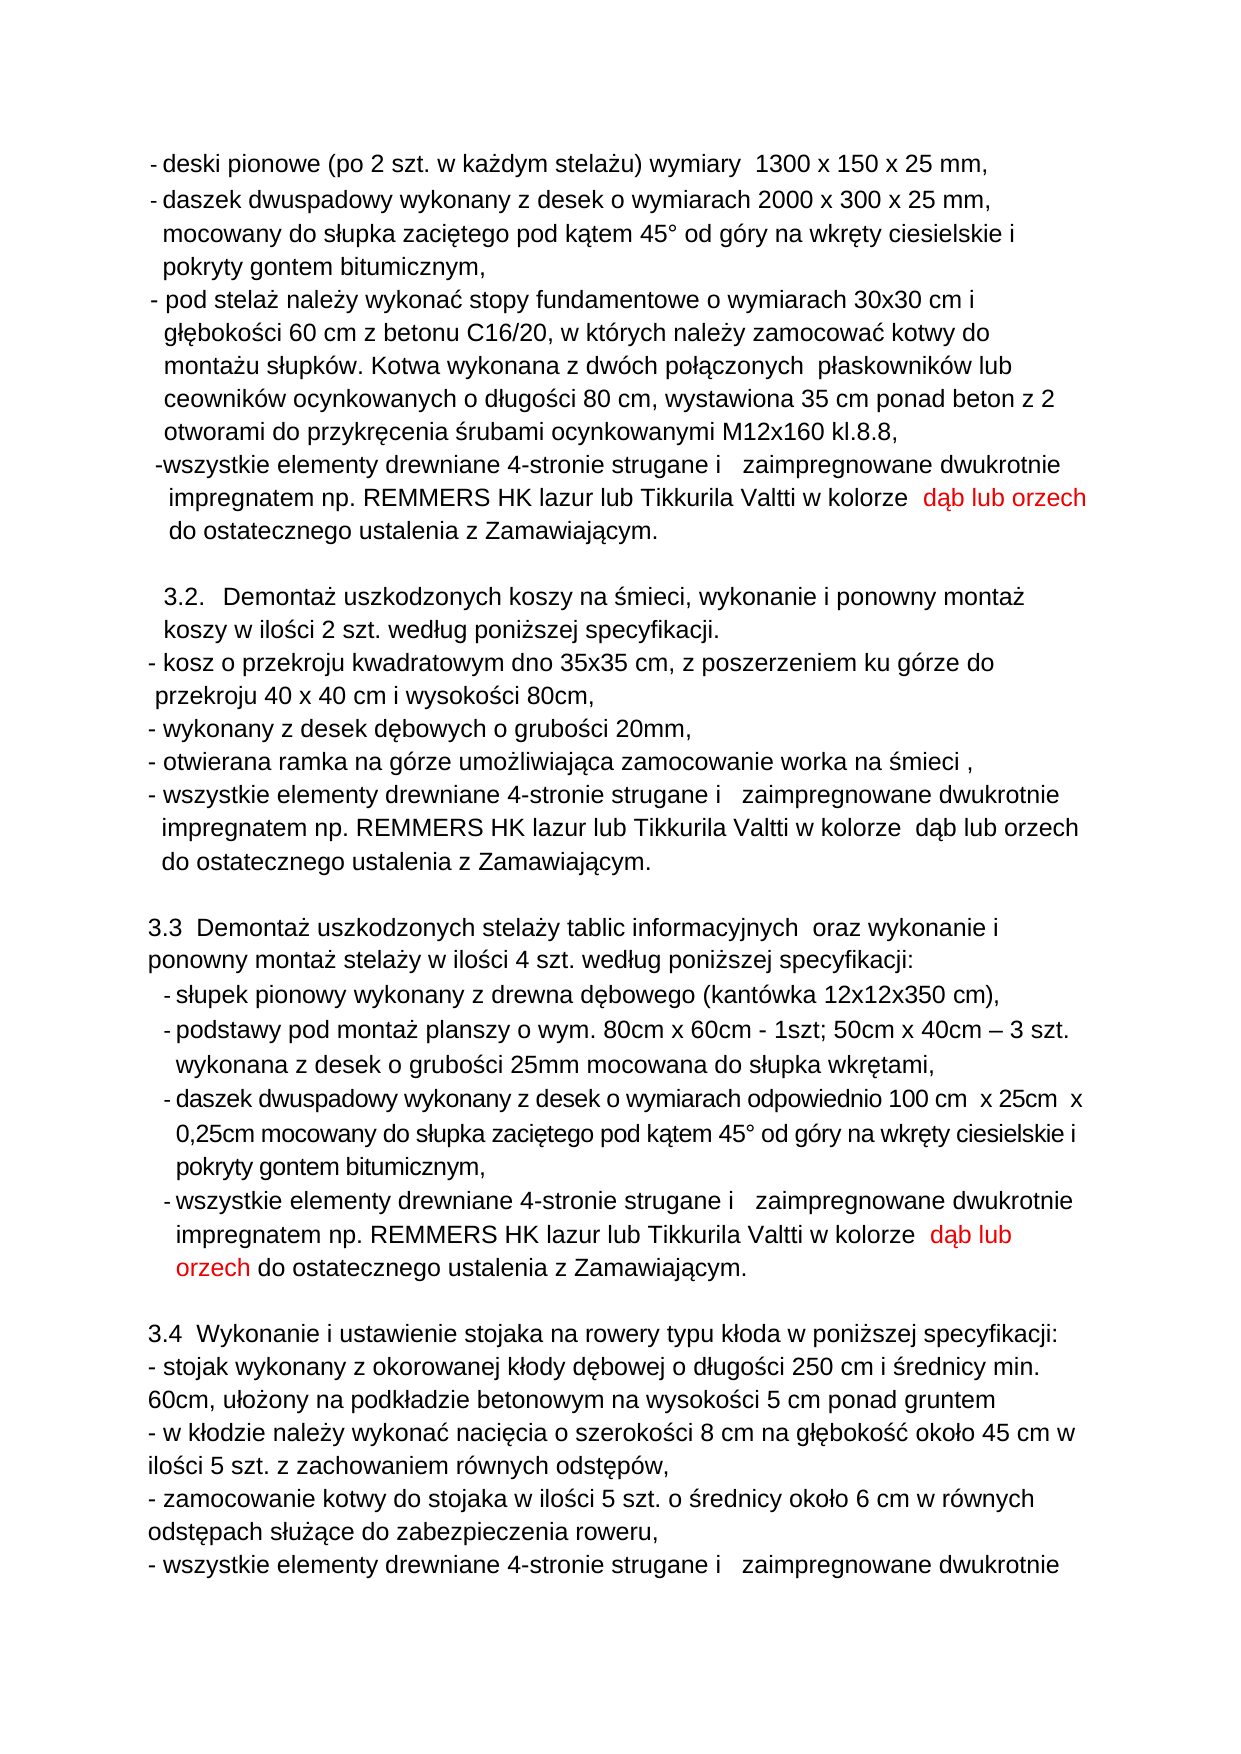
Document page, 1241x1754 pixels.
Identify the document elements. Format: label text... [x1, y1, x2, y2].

text 3.4 Wykonanie i ustawienie stojaka na rowery typu kłoda w poniższej specyfikacji: [148, 1319, 1093, 1348]
text impregnatem np. REMMERS HK lazur lub Tikkurila Valtti w kolorze dąb lub orzech [148, 813, 1093, 842]
text - stojak wykonany z okorowanej kłody dębowej o długości 250 cm i średnicy min. 60cm, ułożony na podkładzie betonowym na wysokości 5 cm ponad gruntem [148, 1352, 1093, 1414]
text do ostatecznego ustalenia z Zamawiającym. [148, 516, 1093, 545]
text impregnatem np. REMMERS HK lazur lub Tikkurila Valtti w kolorze dąb lub orzech [148, 483, 1093, 512]
text -wszystkie elementy drewniane 4-stronie strugane i zaimpregnowane dwukrotnie [148, 450, 1093, 479]
list Demontaż uszkodzonych koszy na śmieci, wykonanie i ponowny montaż [163, 582, 1093, 611]
text - wszystkie elementy drewniane 4-stronie strugane i zaimpregnowane dwukrotnie [148, 780, 1093, 809]
list podstawy pod montaż planszy o wym. 80cm x 60cm - 1szt; 50cm x 40cm – 3 szt. wykonana z desek o grubości 25mm mocowana do słupka wkrętami, [163, 1014, 1093, 1079]
text montażu słupków. Kotwa wykonana z dwóch połączonych płaskowników lub [150, 351, 1093, 380]
text ceowników ocynkowanych o długości 80 cm, wystawiona 35 cm ponad beton z 2 [150, 384, 1093, 413]
text głębokości 60 cm z betonu C16/20, w których należy zamocować kotwy do [150, 318, 1093, 347]
text - wykonany z desek dębowych o grubości 20mm, [148, 714, 1093, 743]
list słupek pionowy wykonany z drewna dębowego (kantówka 12x12x350 cm), [163, 978, 1093, 1010]
text do ostatecznego ustalenia z Zamawiającym. [148, 846, 1093, 875]
text przekroju 40 x 40 cm i wysokości 80cm, [148, 681, 1093, 710]
text otworami do przykręcenia śrubami ocynkowanymi M12x160 kl.8.8, [150, 417, 1093, 446]
list daszek dwuspadowy wykonany z desek o wymiarach 2000 x 300 x 25 mm, mocowany do słupka zaciętego pod kątem 45° od góry na wkręty ciesielskie i pokryty gontem bitumicznym, [150, 183, 1093, 281]
list wszystkie elementy drewniane 4-stronie strugane i zaimpregnowane dwukrotnie impregnatem np. REMMERS HK lazur lub Tikkurila Valtti w kolorze dąb lub orzech do ostatecznego ustalenia z Zamawiającym. [163, 1184, 1093, 1282]
list daszek dwuspadowy wykonany z desek o wymiarach odpowiednio 100 cm x 25cm x 0,25cm mocowany do słupka zaciętego pod kątem 45° od góry na wkręty ciesielskie i pokryty gontem bitumicznym, [163, 1083, 1093, 1180]
text - pod stelaż należy wykonać stopy fundamentowe o wymiarach 30x30 cm i [150, 285, 1093, 314]
text - w kłodzie należy wykonać nacięcia o szerokości 8 cm na głębokość około 45 cm w ilości 5 szt. z zachowaniem równych odstępów, [148, 1418, 1093, 1480]
text - otwierana ramka na górze umożliwiająca zamocowanie worka na śmieci , [148, 747, 1093, 776]
text koszy w ilości 2 szt. według poniższej specyfikacji. [163, 615, 1093, 644]
list deski pionowe (po 2 szt. w każdym stelażu) wymiary 1300 x 150 x 25 mm, [150, 148, 1093, 179]
text - zamocowanie kotwy do stojaka w ilości 5 szt. o średnicy około 6 cm w równych odstępach służące do zabezpieczenia roweru, [148, 1484, 1093, 1546]
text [148, 1550, 1093, 1579]
text 3.3 Demontaż uszkodzonych stelaży tablic informacyjnych oraz wykonanie i ponowny montaż stelaży w ilości 4 szt. według poniższej specyfikacji: [148, 912, 1093, 974]
text - kosz o przekroju kwadratowym dno 35x35 cm, z poszerzeniem ku górze do [148, 648, 1093, 677]
